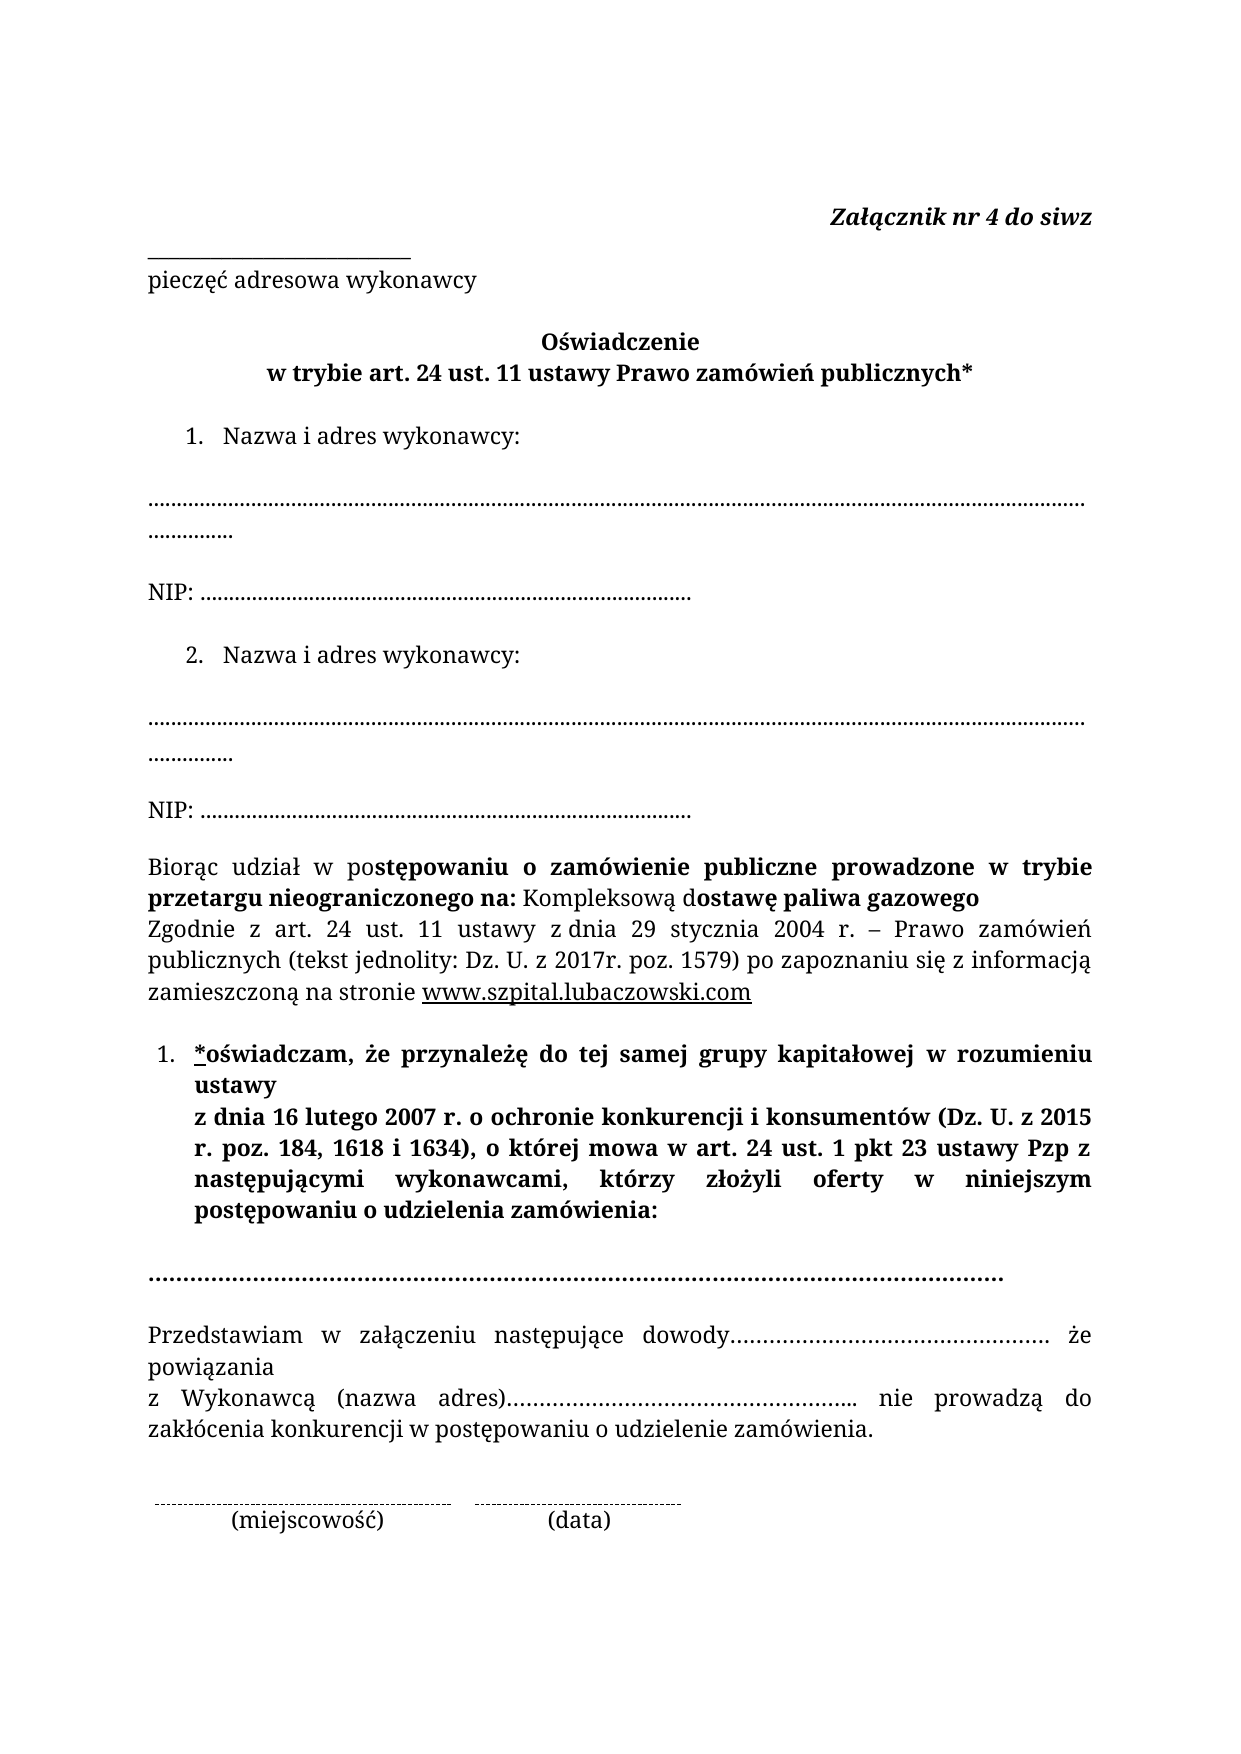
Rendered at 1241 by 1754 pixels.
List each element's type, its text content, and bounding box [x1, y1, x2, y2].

text ................................................................................................................................................................................... [148, 482, 1093, 545]
text Zgodnie z art. 24 ust. 11 ustawy z dnia 29 stycznia 2004 r. – Prawo zamówień publicznych (tekst jednolity: Dz. U. z 2017r. poz. 1579) po zapoznaniu się z informacją zamieszczoną na stronie www.szpital.lubaczowski.com [148, 913, 1093, 1007]
text NIP: ...................................................................................... [148, 794, 1093, 825]
text w trybie art. 24 ust. 11 ustawy Prawo zamówień publicznych* [148, 357, 1093, 388]
table_header (miejscowość) [148, 1504, 467, 1535]
text …………………………………………………………………………………………………………… [148, 1257, 1093, 1288]
text Przedstawiam w załączeniu następujące dowody…………………………………………. że powiązania z Wykonawcą (nazwa adres)……………………………………………... nie prowadzą do zakłócenia konkurencji w postępowaniu o udzielenie zamówienia. [148, 1319, 1093, 1444]
text Załącznik nr 4 do siwz [148, 201, 1093, 232]
list Nazwa i adres wykonawcy: [185, 638, 1093, 670]
text ................................................................................................................................................................................... [148, 701, 1093, 768]
list Nazwa i adres wykonawcy: [185, 420, 1093, 451]
text _________________________ [148, 232, 1093, 263]
text NIP: ...................................................................................... [148, 576, 1093, 607]
text Biorąc udział w postępowaniu o zamówienie publiczne prowadzone w trybie przetargu nieograniczonego na: Kompleksową dostawę paliwa gazowego [148, 851, 1093, 913]
list *oświadczam, że przynależę do tej samej grupy kapitałowej w rozumieniu ustawy z dnia 16 lutego 2007 r. o ochronie konkurencji i konsumentów (Dz. U. z 2015 r. poz. 184, 1618 i 1634), o której mowa w art. 24 ust. 1 pkt 23 ustawy Pzp z następującymi wykonawcami, którzy złożyli oferty w niniejszym postępowaniu o udzielenia zamówienia: [157, 1038, 1093, 1226]
text pieczęć adresowa wykonawcy [148, 263, 1093, 295]
text Oświadczenie [148, 326, 1093, 357]
table_header (data) [468, 1504, 691, 1535]
